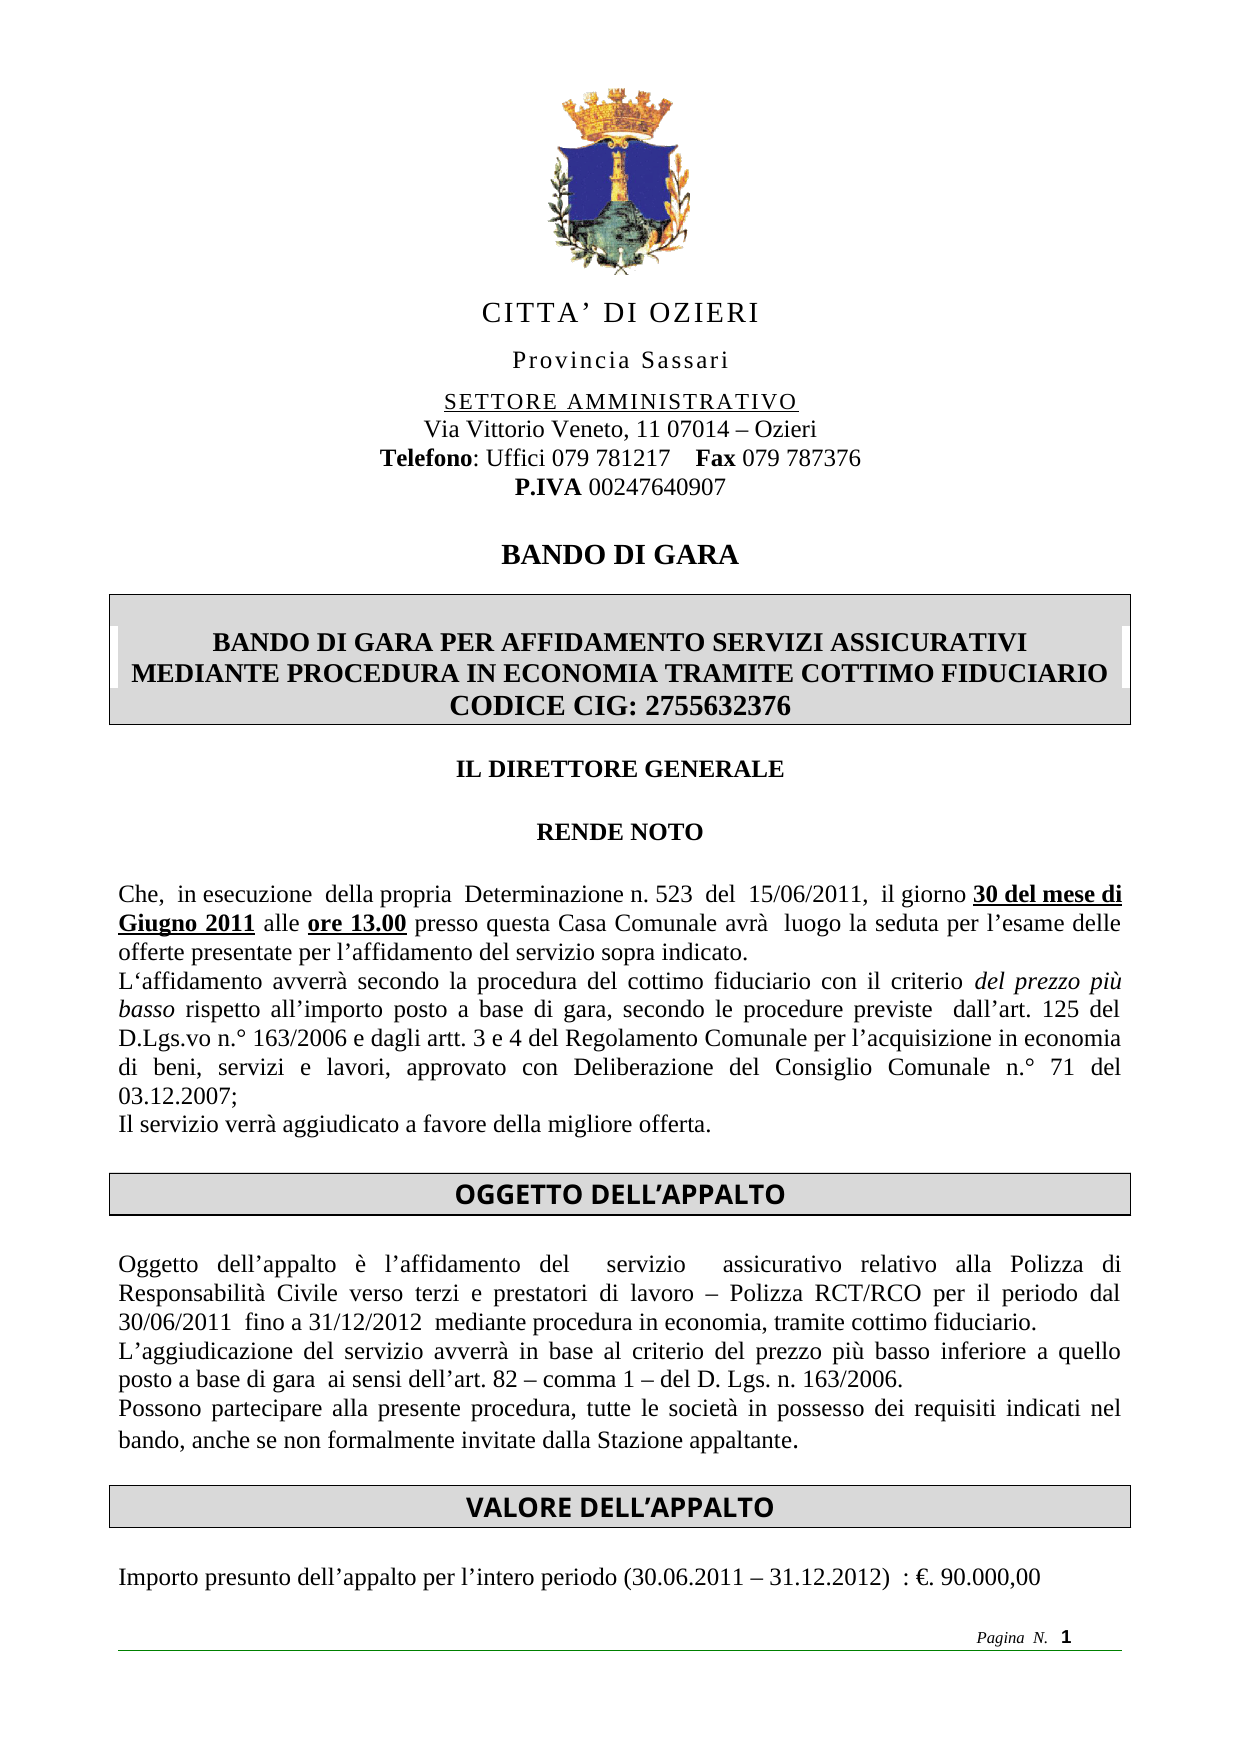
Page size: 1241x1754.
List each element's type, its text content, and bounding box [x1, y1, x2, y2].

text Il servizio verrà aggiudicato a favore della migliore offerta. [118, 1109, 1122, 1138]
text P.IVA 00247640907 [118, 472, 1122, 501]
subtitle BANDO DI GARA PER AFFIDAMENTO SERVIZI ASSICURATIVI [118, 626, 1122, 657]
text Telefono: Uffici 079 781217 Fax 079 787376 [118, 443, 1122, 472]
title BANDO DI GARA [118, 537, 1122, 570]
title Possono partecipare alla presente procedura, tutte le società in possesso dei requisiti indicati nel bando, anche se non formalmente invitate dalla Stazione appaltante. [118, 1393, 1122, 1456]
text L’aggiudicazione del servizio avverrà in base al criterio del prezzo più basso inferiore a quello posto a base di gara ai sensi dell’art. 82 – comma 1 – del D. Lgs. n. 163/2006. [118, 1336, 1122, 1393]
subtitle CODICE CIG: 2755632376 [110, 685, 1130, 724]
subtitle MEDIANTE PROCEDURA IN ECONOMIA TRAMITE COTTIMO FIDUCIARIO [118, 657, 1122, 685]
text OGGETTO DELL’APPALTO [110, 1174, 1130, 1214]
text IL DIRETTORE GENERALE [118, 754, 1122, 783]
text Che, in esecuzione della propria Determinazione n. 523 del 15/06/2011, il giorno 30 del mese di Giugno 2011 alle ore 13.00 presso questa Casa Comunale avrà luogo la seduta per l’esame delle offerte presentate per l’affidamento del servizio sopra indicato. [118, 879, 1122, 966]
text Oggetto dell’appalto è l’affidamento del servizio assicurativo relativo alla Polizza di Responsabilità Civile verso terzi e prestatori di lavoro – Polizza RCT/RCO per il periodo dal 30/06/2011 fino a 31/12/2012 mediante procedura in economia, tramite cottimo fiduciario. [118, 1249, 1122, 1336]
subtitle CITTA’ DI OZIERI [118, 295, 1122, 328]
text L‘affidamento avverrà secondo la procedura del cottimo fiduciario con il criterio del prezzo più basso rispetto all’importo posto a base di gara, secondo le procedure previste dall’art. 125 del D.Lgs.vo n.° 163/2006 e dagli artt. 3 e 4 del Regolamento Comunale per l’acquisizione in economia di beni, servizi e lavori, approvato con Deliberazione del Consiglio Comunale n.° 71 del 03.12.2007; [118, 966, 1122, 1109]
text SETTORE AMMINISTRATIVO [118, 388, 1122, 414]
picture [546, 88, 690, 275]
subtitle Provincia Sassari [118, 345, 1122, 374]
text Via Vittorio Veneto, 11 07014 – Ozieri [118, 414, 1122, 443]
text RENDE NOTO [118, 817, 1122, 846]
text VALORE DELL’APPALTO [110, 1486, 1130, 1527]
text Importo presunto dell’appalto per l’intero periodo (30.06.2011 – 31.12.2012) : €. 90.000,00 [118, 1562, 1122, 1591]
